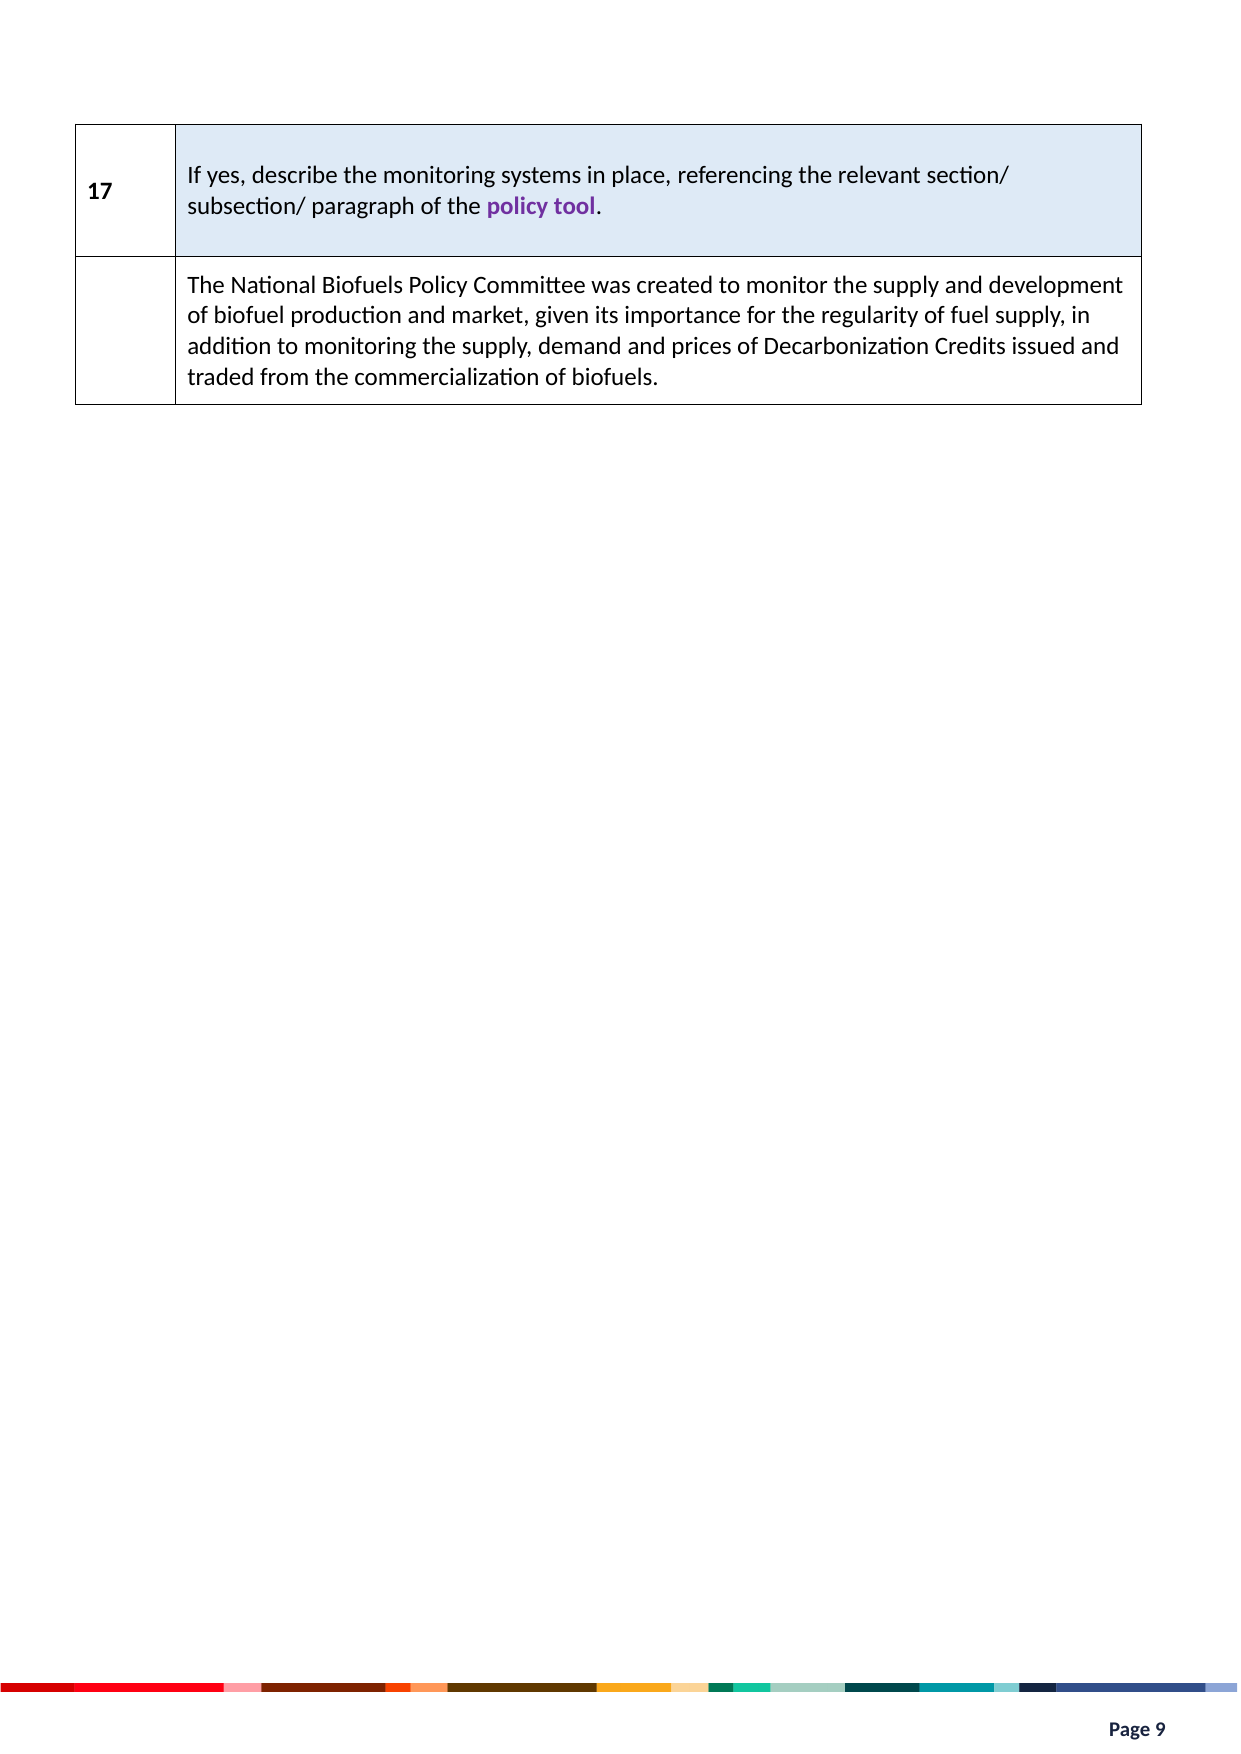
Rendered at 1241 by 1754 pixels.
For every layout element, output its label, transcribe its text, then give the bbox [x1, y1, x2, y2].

table_cell [76, 257, 175, 404]
picture [0, 1683, 1236, 1692]
table_cell 17 [76, 125, 175, 256]
table_cell If yes, describe the monitoring systems in place, referencing the relevant section/ subsection/ paragraph of the policy tool. [176, 125, 1141, 256]
table_cell The National Biofuels Policy Committee was created to monitor the supply and development of biofuel production and market, given its importance for the regularity of fuel supply, in addition to monitoring the supply, demand and prices of Decarbonization Credits issued and traded from the commercialization of biofuels. [176, 257, 1141, 404]
